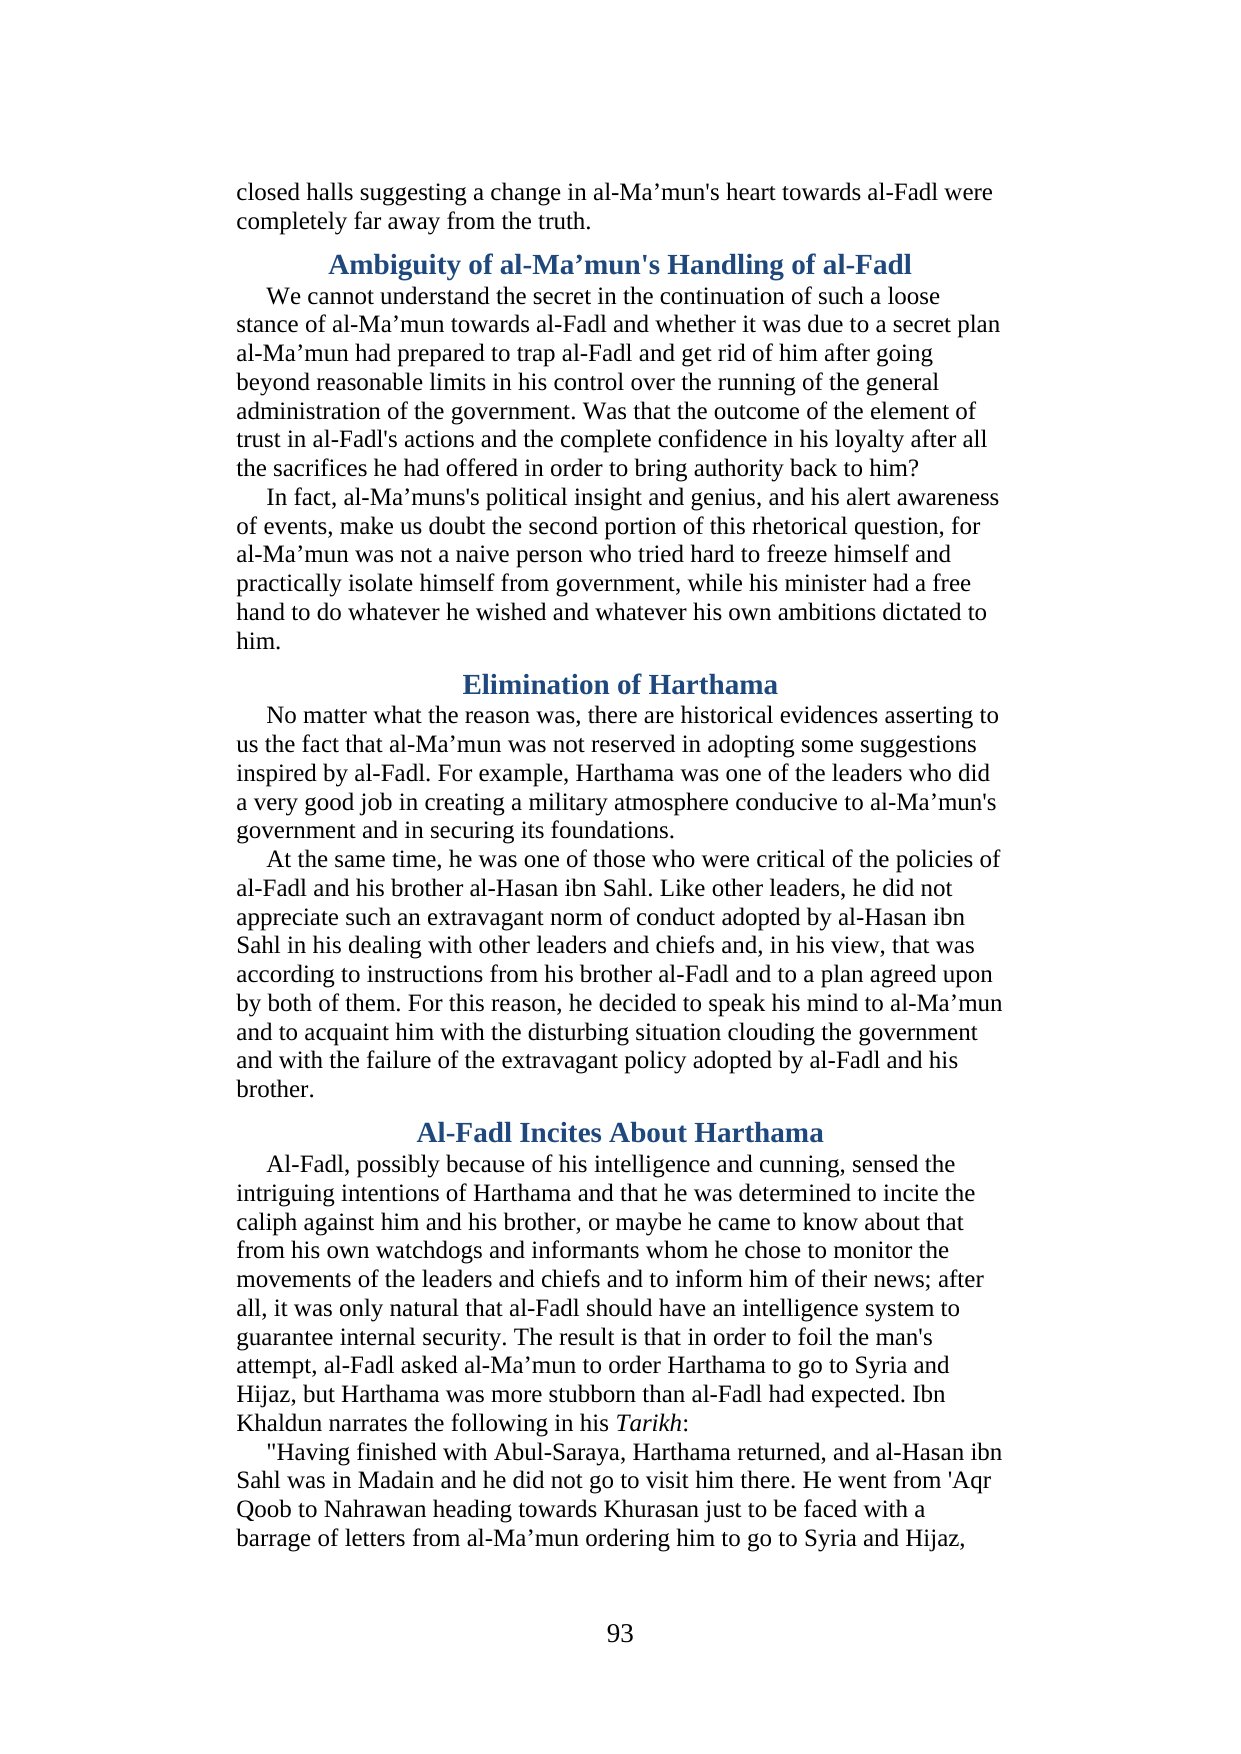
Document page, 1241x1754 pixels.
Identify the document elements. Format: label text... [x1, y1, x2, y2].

text Al-Fadl, possibly because of his intelligence and cunning, sensed the intriguing intentions of Harthama and that he was determined to incite the caliph against him and his brother, or maybe he came to know about that from his own watchdogs and informants whom he chose to monitor the movements of the leaders and chiefs and to inform him of their news; after all, it was only natural that al-Fadl should have an intelligence system to guarantee internal security. The result is that in order to foil the man's attempt, al-Fadl asked al-Ma’mun to order Harthama to go to Syria and Hijaz, but Harthama was more stubborn than al-Fadl had expected. Ibn Khaldun narrates the following in his Tarikh: [236, 1149, 1004, 1437]
text In fact, al-Ma’muns's political insight and genius, and his alert awareness of events, make us doubt the second portion of this rhetorical question, for al-Ma’mun was not a naive person who tried hard to freeze himself and practically isolate himself from government, while his minister had a free hand to do whatever he wished and whatever his own ambitions dictated to him. [236, 482, 1004, 654]
text At the same time, he was one of those who were critical of the policies of al-Fadl and his brother al-Hasan ibn Sahl. Like other leaders, he did not appreciate such an extravagant norm of conduct adopted by al-Hasan ibn Sahl in his dealing with other leaders and chiefs and, in his view, that was according to instructions from his brother al-Fadl and to a plan agreed upon by both of them. For this reason, he decided to speak his mind to al-Ma’mun and to acquaint him with the disturbing situation clouding the government and with the failure of the extravagant policy adopted by al-Fadl and his brother. [236, 844, 1004, 1103]
subtitle Elimination of Harthama [236, 667, 1004, 701]
subtitle Ambiguity of al-Ma’mun's Handling of al-Fadl [236, 247, 1004, 281]
text We cannot understand the secret in the continuation of such a loose stance of al-Ma’mun towards al-Fadl and whether it was due to a secret plan al-Ma’mun had prepared to trap al-Fadl and get rid of him after going beyond reasonable limits in his control over the running of the general administration of the government. Was that the outcome of the element of trust in al-Fadl's actions and the complete confidence in his loyalty after all the sacrifices he had offered in order to bring authority back to him? [236, 281, 1004, 482]
subtitle Al-Fadl Incites About Harthama [236, 1116, 1004, 1149]
text No matter what the reason was, there are historical evidences asserting to us the fact that al-Ma’mun was not reserved in adopting some suggestions inspired by al-Fadl. For example, Harthama was one of the leaders who did a very good job in creating a military atmosphere conducive to al-Ma’mun's government and in securing its foundations. [236, 701, 1004, 844]
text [236, 177, 1004, 235]
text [236, 1437, 1004, 1552]
